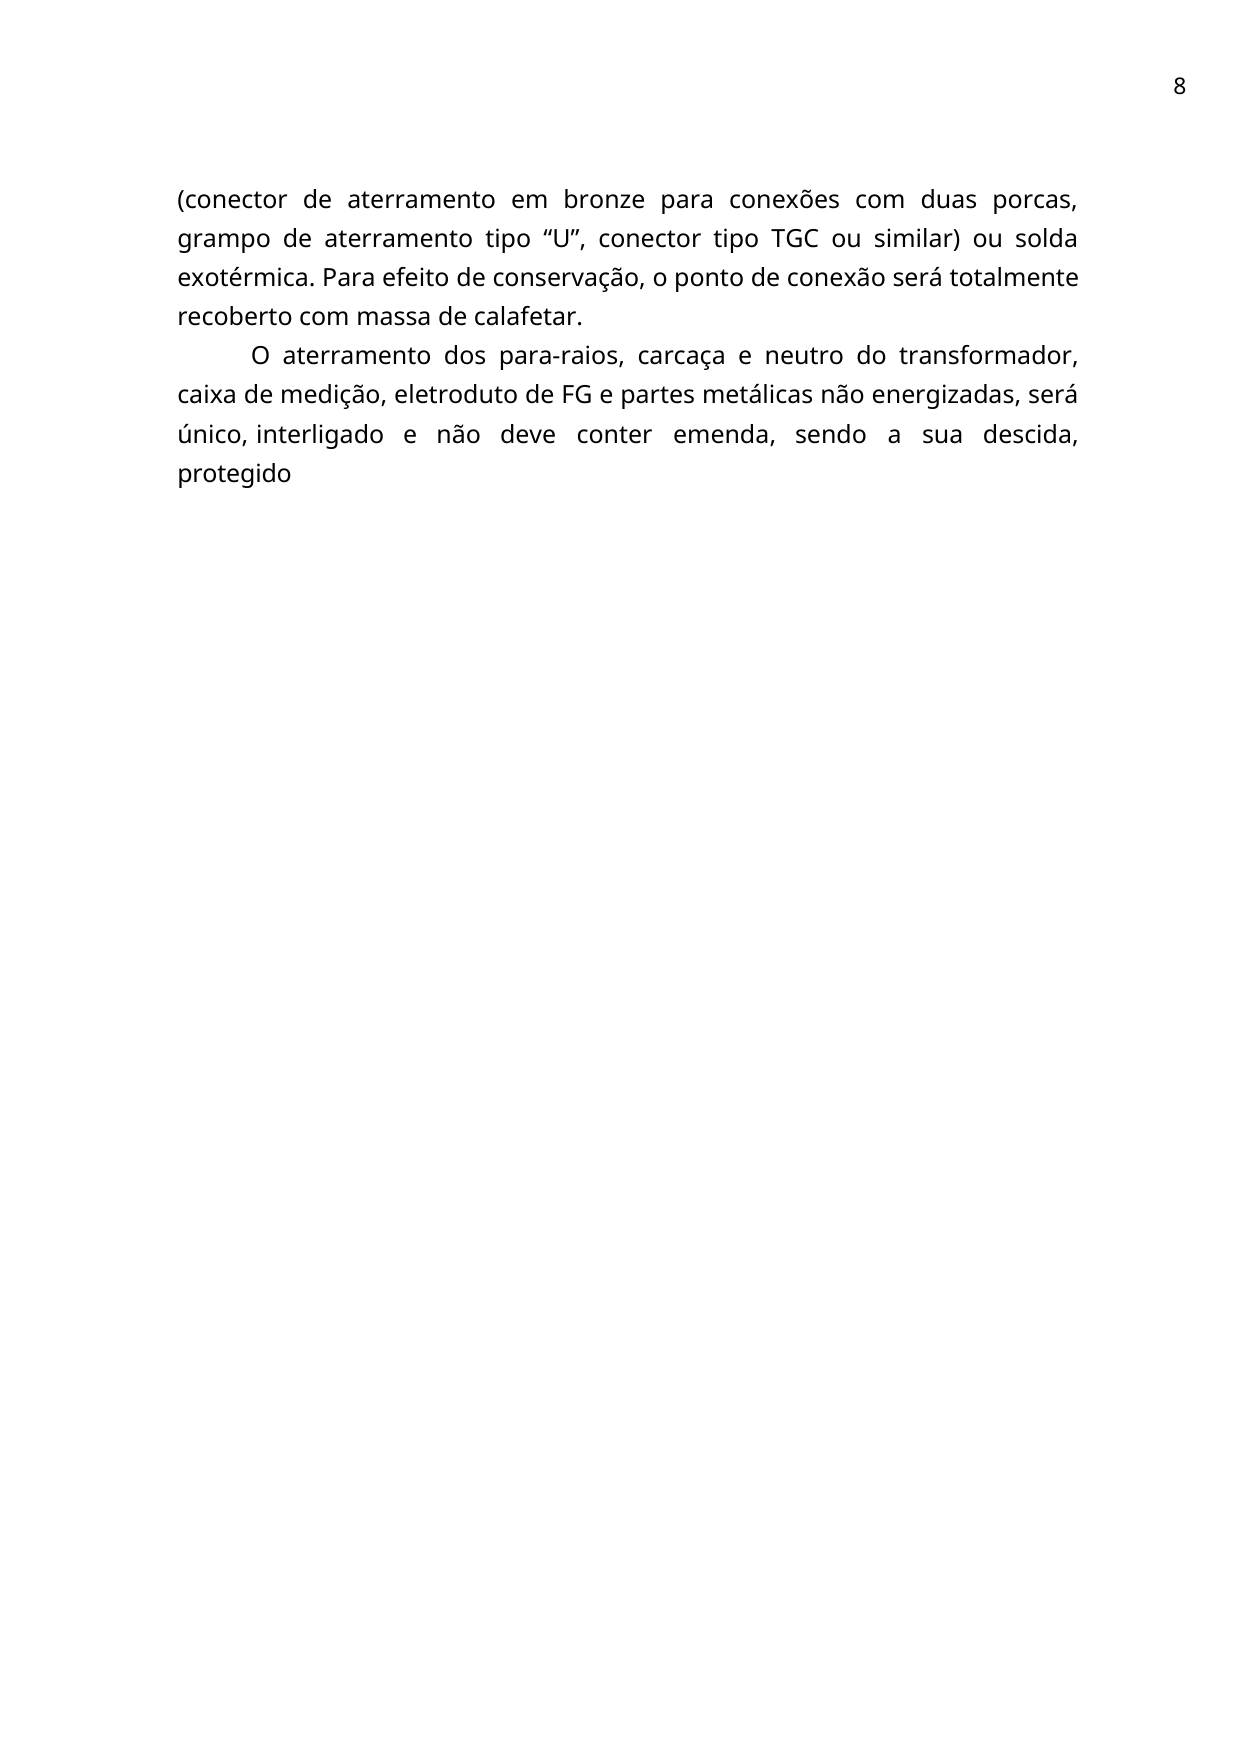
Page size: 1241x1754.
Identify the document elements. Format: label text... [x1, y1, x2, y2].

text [177, 181, 1079, 333]
text O aterramento dos para-raios, carcaça e neutro do transformador, caixa de medição, eletroduto de FG e partes metálicas não energizadas, será único, interligado e não deve conter emenda, sendo a sua descida, protegido [177, 338, 1079, 489]
